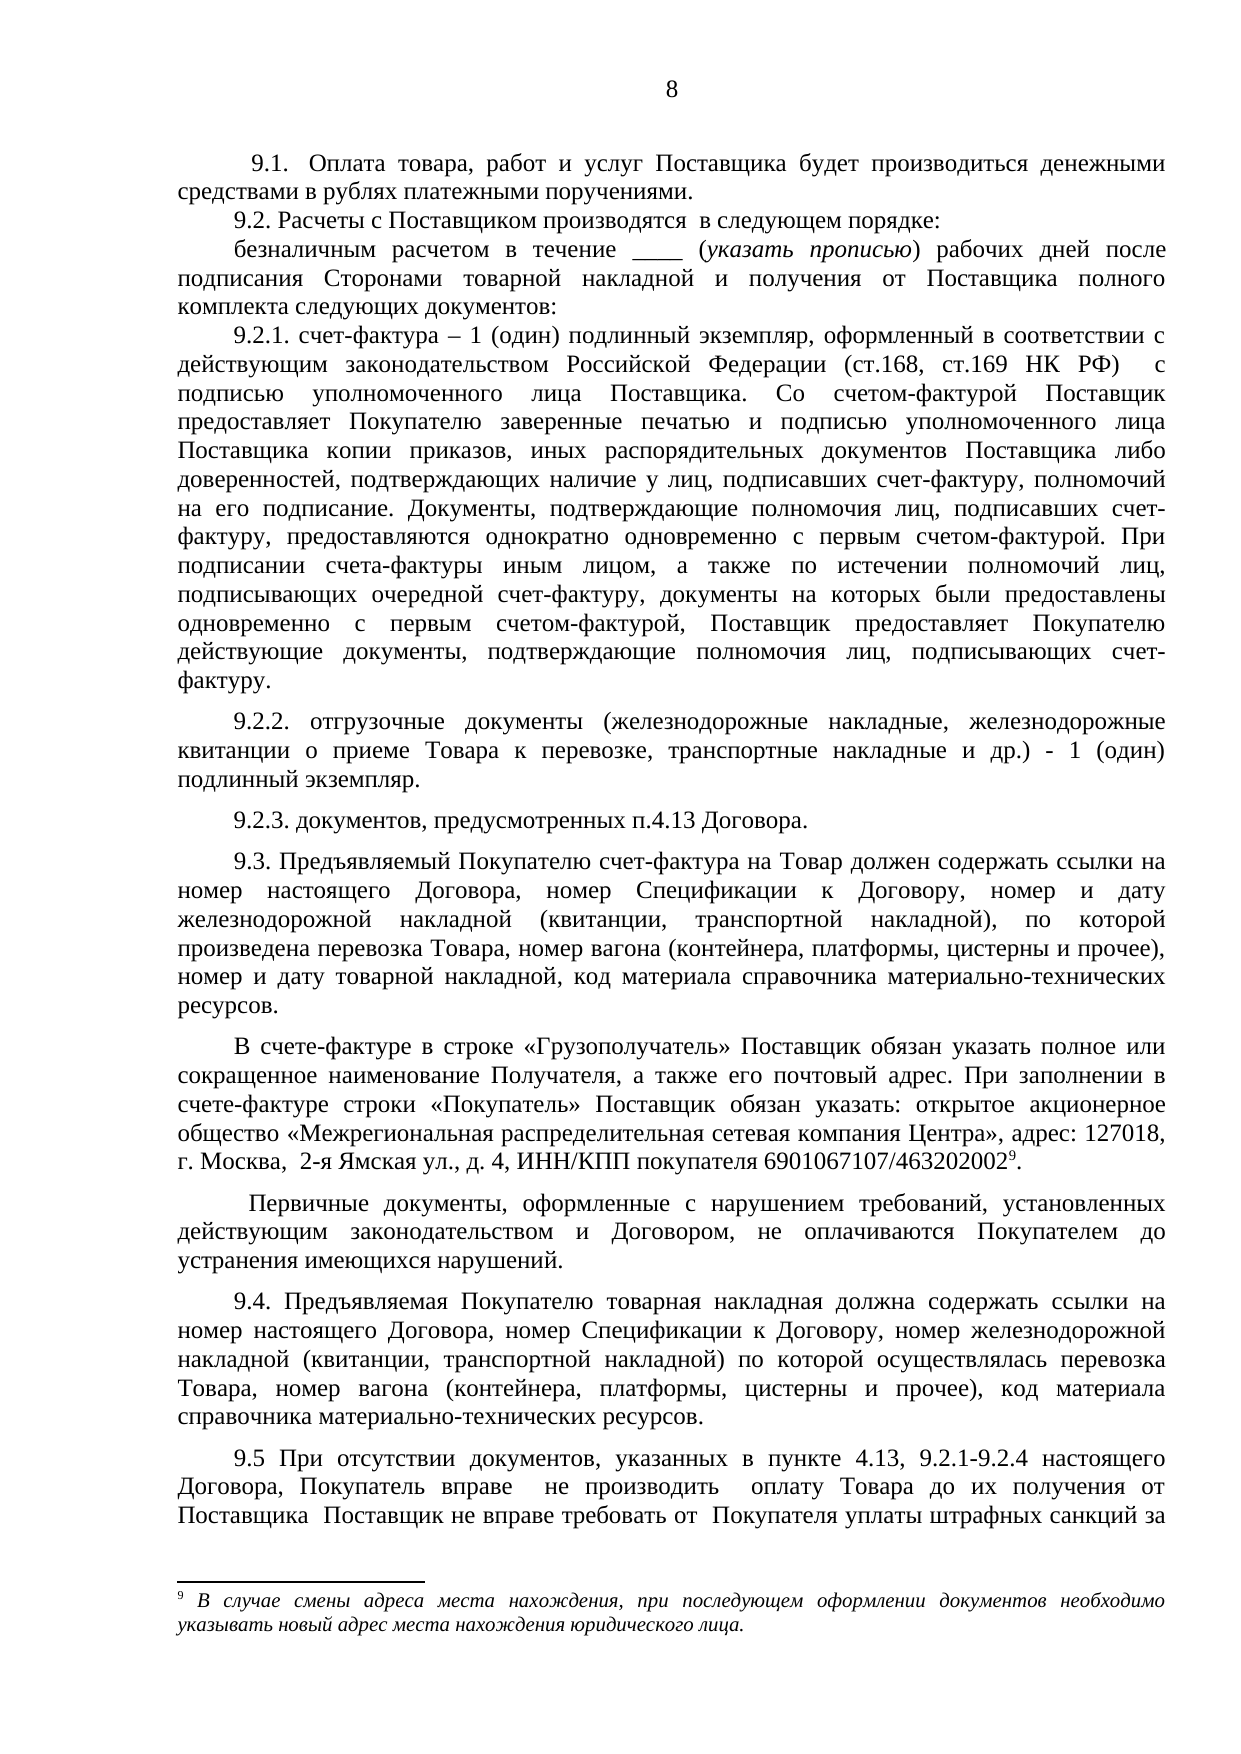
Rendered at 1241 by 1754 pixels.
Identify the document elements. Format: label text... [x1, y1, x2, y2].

text 9.3. Предъявляемый Покупателю счет-фактура на Товар должен содержать ссылки на номер настоящего Договора, номер Спецификации к Договору, номер и дату железнодорожной накладной (квитанции, транспортной накладной), по которой произведена перевозка Товара, номер вагона (контейнера, платформы, цистерны и прочее), номер и дату товарной накладной, код материала справочника материально-технических ресурсов. [177, 846, 1166, 1019]
text 9.4. Предъявляемая Покупателю товарная накладная должна содержать ссылки на номер настоящего Договора, номер Спецификации к Договору, номер железнодорожной накладной (квитанции, транспортной накладной) по которой осуществлялась перевозка Товара, номер вагона (контейнера, платформы, цистерны и прочее), код материала справочника материально-технических ресурсов. [177, 1286, 1166, 1430]
text Первичные документы, оформленные с нарушением требований, установленных действующим законодательством и Договором, не оплачиваются Покупателем до устранения имеющихся нарушений. [177, 1188, 1166, 1274]
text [177, 1443, 1166, 1529]
text 9.2.1. счет-фактура – 1 (один) подлинный экземпляр, оформленный в соответствии с действующим законодательством Российской Федерации (ст.168, ст.169 НК РФ) с подписью уполномоченного лица Поставщика. Со счетом-фактурой Поставщик предоставляет Покупателю заверенные печатью и подписью уполномоченного лица Поставщика копии приказов, иных распорядительных документов Поставщика либо доверенностей, подтверждающих наличие у лиц, подписавших счет-фактуру, полномочий на его подписание. Документы, подтверждающие полномочия лиц, подписавших счет-фактуру, предоставляются однократно одновременно с первым счетом-фактурой. При подписании счета-фактуры иным лицом, а также по истечении полномочий лиц, подписывающих очередной счет-фактуру, документы на которых были предоставлены одновременно с первым счетом-фактурой, Поставщик предоставляет Покупателю действующие документы, подтверждающие полномочия лиц, подписывающих счет-фактуру. [177, 320, 1166, 694]
text 9.2. Расчеты с Поставщиком производятся в следующем порядке: [177, 205, 1166, 234]
text В счете-фактуре в строке «Грузополучатель» Поставщик обязан указать полное или сокращенное наименование Получателя, а также его почтовый адрес. При заполнении в счете-фактуре строки «Покупатель» Поставщик обязан указать: открытое акционерное общество «Межрегиональная распределительная сетевая компания Центра», адрес: 127018, г. Москва, 2-я Ямская ул., д. 4, ИНН/КПП покупателя 6901067107/463202002. [177, 1031, 1166, 1175]
text безналичным расчетом в течение ____ (указать прописью) рабочих дней после подписания Сторонами товарной накладной и получения от Поставщика полного комплекта следующих документов: [177, 234, 1166, 320]
list Оплата товара, работ и услуг Поставщика будет производиться денежными средствами в рублях платежными поручениями. [177, 148, 1166, 205]
text 9.2.3. документов, предусмотренных п.4.13 Договора. [177, 805, 1166, 834]
text 9.2.2. отгрузочные документы (железнодорожные накладные, железнодорожные квитанции о приеме Товара к перевозке, транспортные накладные и др.) - 1 (один) подлинный экземпляр. [177, 706, 1166, 793]
